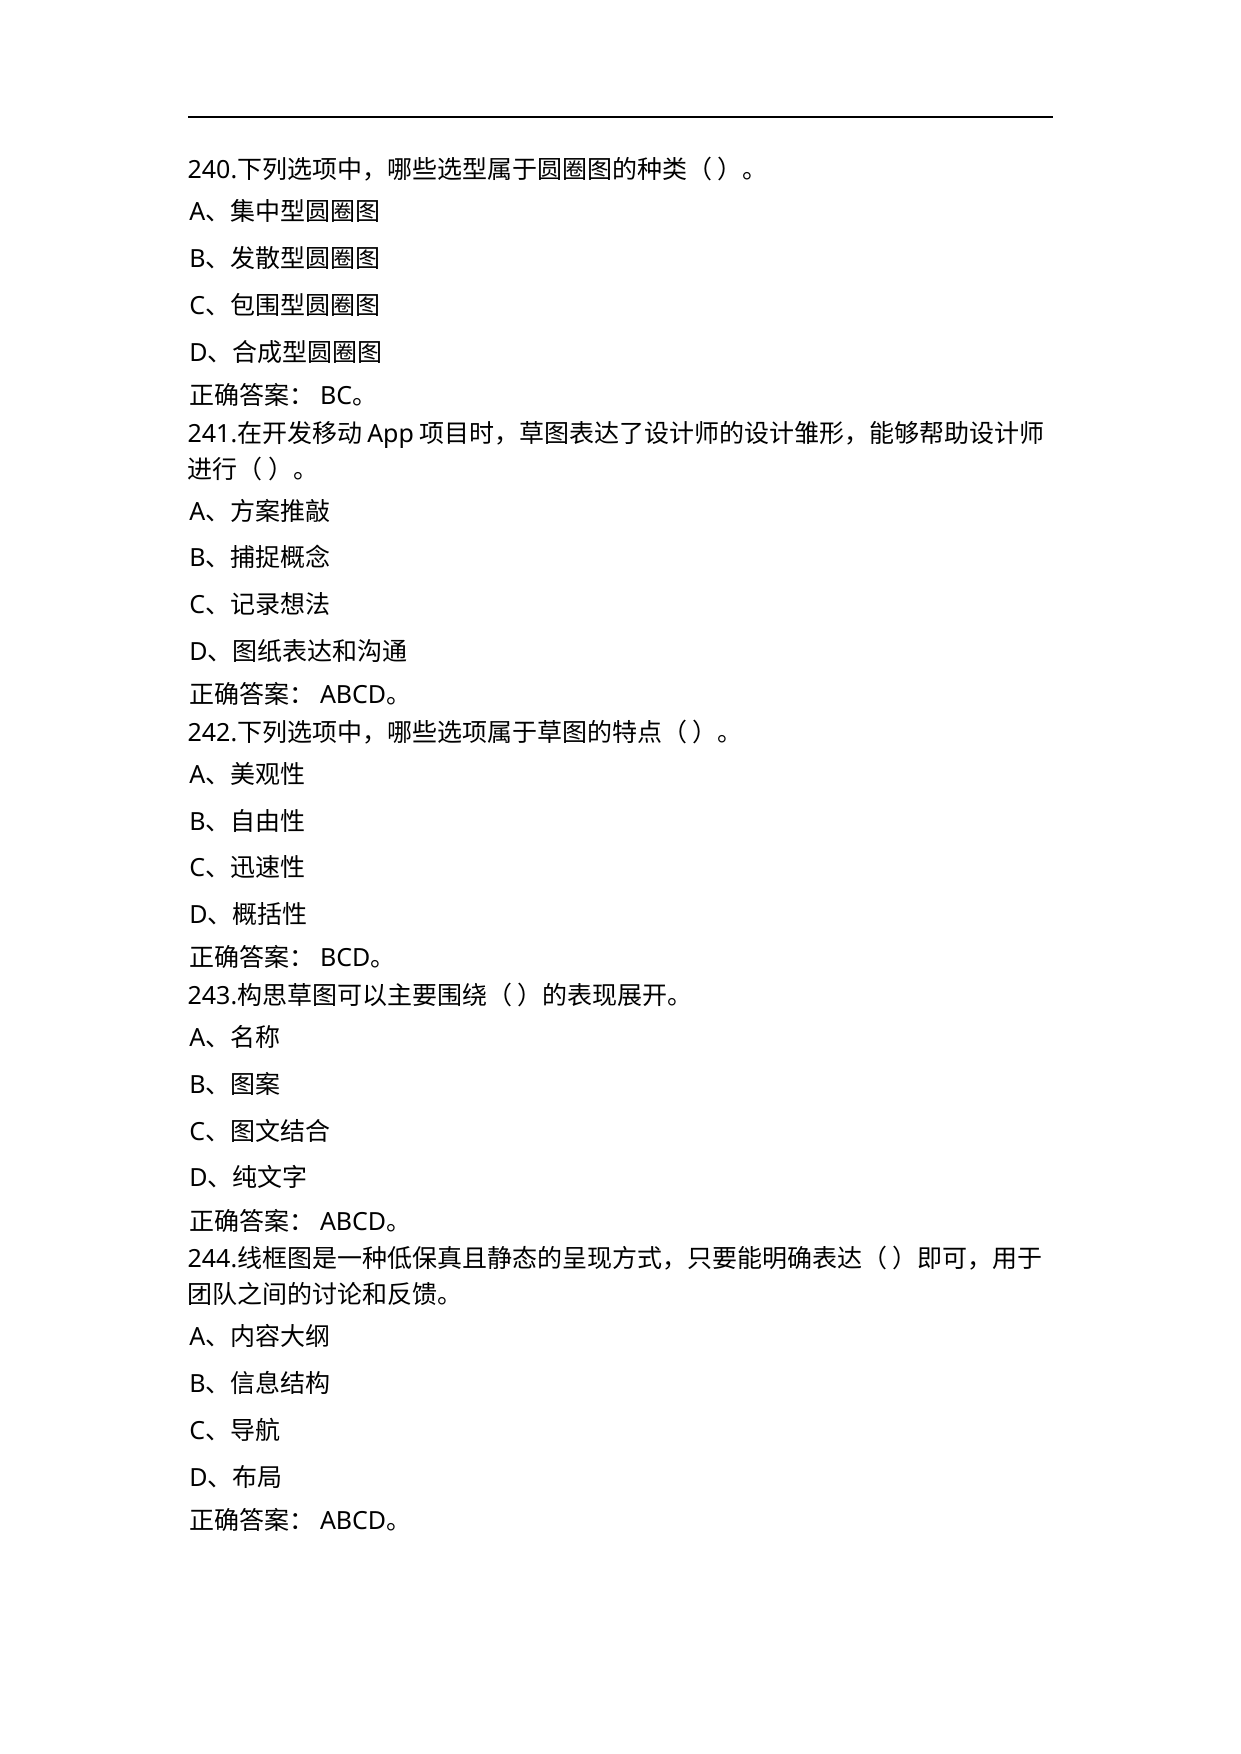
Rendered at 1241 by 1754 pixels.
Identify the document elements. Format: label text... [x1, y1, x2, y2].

table_cell 正确答案： ABCD。 [188, 1499, 1053, 1538]
text 242.下列选项中，哪些选项属于草图的特点（ ）。 [187, 712, 1053, 749]
table_header A、集中型圆圈图 [188, 186, 1053, 233]
text 244.线框图是一种低保真且静态的呈现方式，只要能明确表达（ ）即可，用于团队之间的讨论和反馈。 [187, 1239, 1053, 1311]
table_cell B、信息结构 [188, 1358, 1053, 1405]
table_cell B、捕捉概念 [188, 533, 1053, 579]
text 241.在开发移动App项目时，草图表达了设计师的设计雏形，能够帮助设计师进行（ ）。 [187, 413, 1053, 486]
table_cell 正确答案： ABCD。 [188, 1199, 1053, 1239]
table_cell 正确答案： BC。 [188, 374, 1053, 413]
table_header A、美观性 [188, 749, 1053, 796]
table_header A、名称 [188, 1012, 1053, 1059]
table_cell B、发散型圆圈图 [188, 233, 1053, 280]
table_cell B、图案 [188, 1059, 1053, 1106]
table_cell C、迅速性 [188, 843, 1053, 889]
table_cell D、合成型圆圈图 [188, 327, 1053, 374]
table_cell C、图文结合 [188, 1106, 1053, 1152]
table_cell D、图纸表达和沟通 [188, 626, 1053, 673]
table_header A、内容大纲 [188, 1311, 1053, 1358]
table_cell C、包围型圆圈图 [188, 280, 1053, 327]
table_cell D、纯文字 [188, 1153, 1053, 1199]
table_cell C、导航 [188, 1405, 1053, 1452]
table_cell B、自由性 [188, 796, 1053, 842]
table_cell 正确答案： BCD。 [188, 936, 1053, 976]
text 243.构思草图可以主要围绕（ ）的表现展开。 [187, 976, 1053, 1012]
table_cell D、布局 [188, 1452, 1053, 1499]
table_cell C、记录想法 [188, 579, 1053, 626]
table_header A、方案推敲 [188, 486, 1053, 532]
text 240.下列选项中，哪些选型属于圆圈图的种类（ ）。 [187, 150, 1053, 186]
table_cell 正确答案： ABCD。 [188, 673, 1053, 712]
table_cell D、概括性 [188, 889, 1053, 936]
